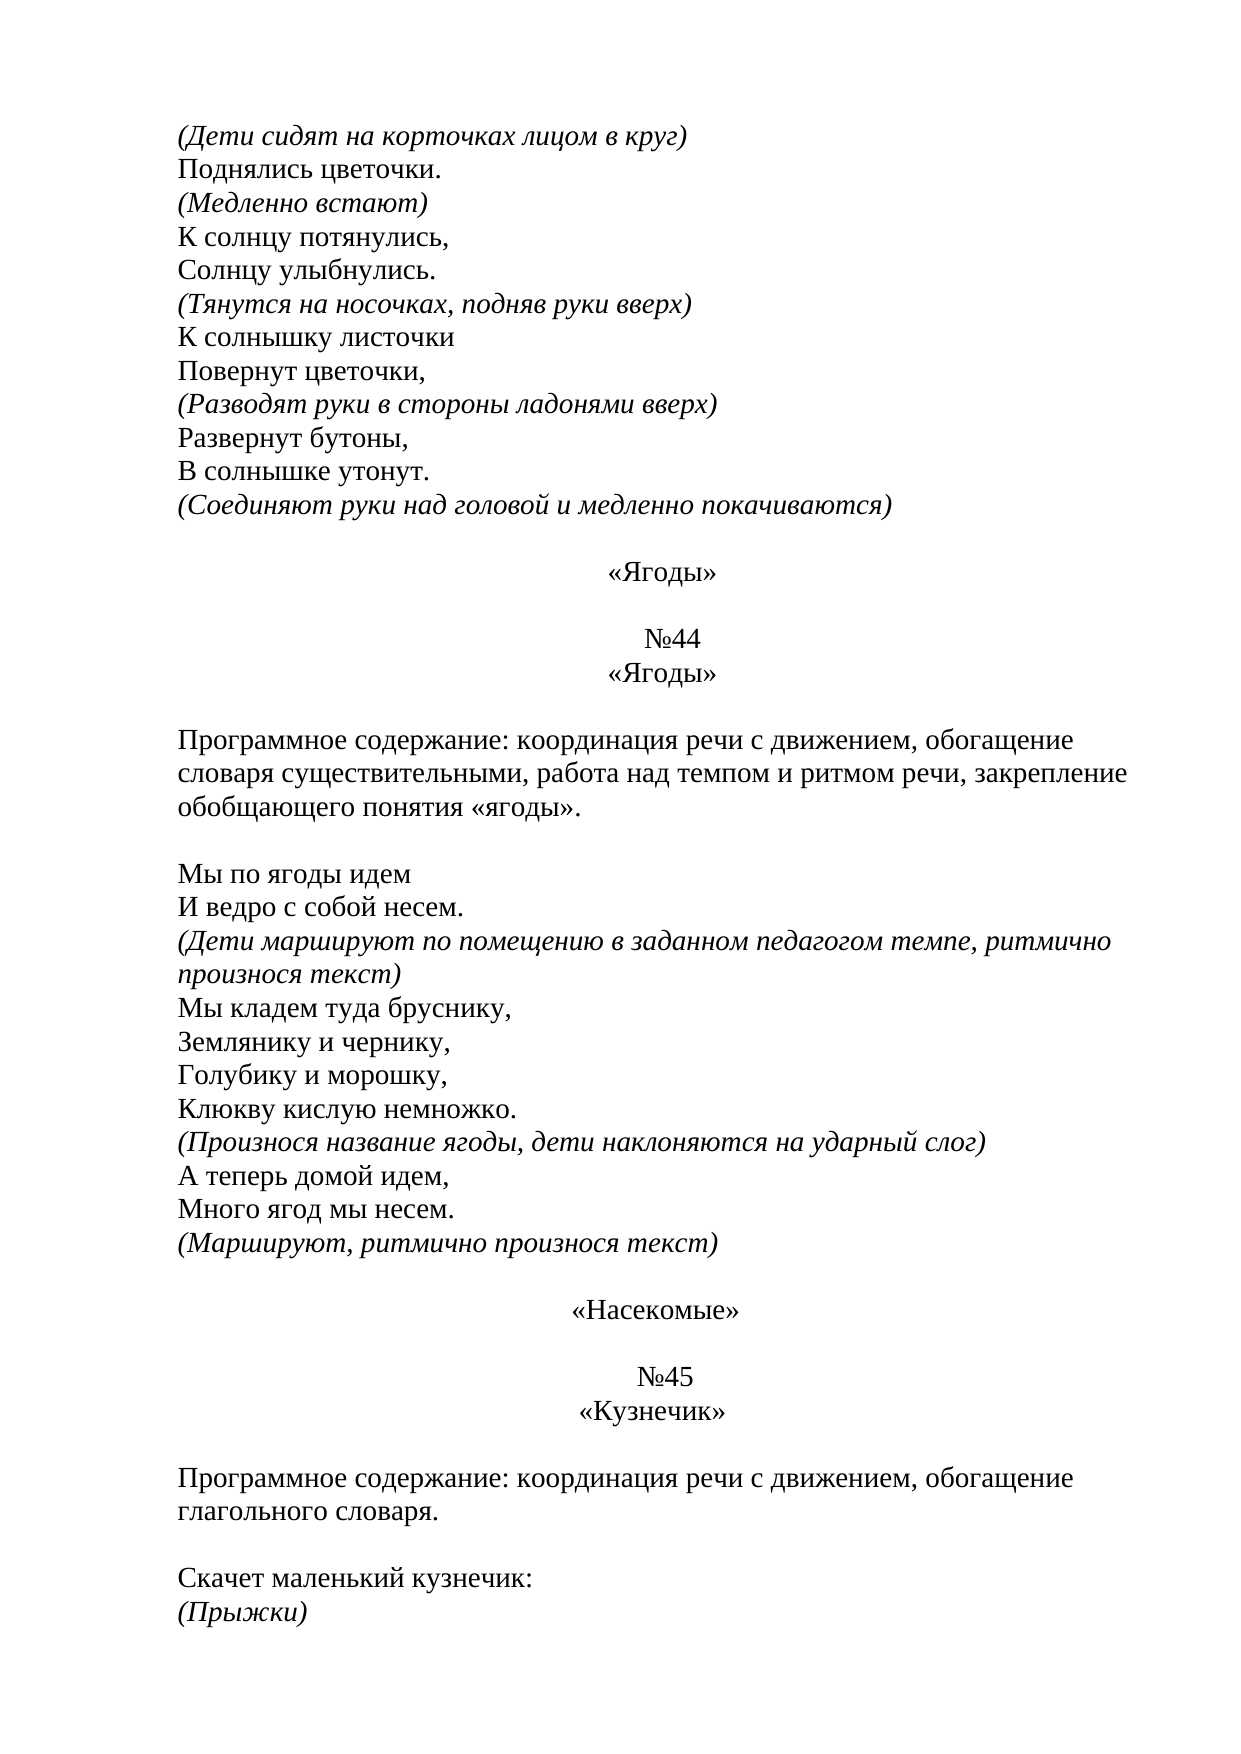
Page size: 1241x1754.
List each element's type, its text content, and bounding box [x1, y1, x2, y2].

text Программное содержание: координация речи с движением, обогащение глагольного словаря. [177, 1460, 1152, 1527]
text Поднялись цветочки. [177, 152, 1152, 185]
text «Ягоды» [177, 655, 1152, 688]
text «Насекомые» [177, 1292, 1152, 1326]
text (Разводят руки в стороны ладонями вверх) [177, 386, 1152, 420]
text (Соединяют руки над головой и медленно покачиваются) [177, 487, 1152, 521]
text №44 [177, 621, 1152, 655]
text Клюкву кислую немножко. [177, 1091, 1152, 1124]
text «Кузнечик» [177, 1393, 1152, 1426]
text «Ягоды» [177, 554, 1152, 588]
text Программное содержание: координация речи с движением, обогащение словаря существительными, работа над темпом и ритмом речи, закрепление обобщающего понятия «ягоды». [177, 722, 1152, 822]
text (Дети сидят на корточках лицом в круг) [177, 118, 1152, 152]
text Мы кладем туда бруснику, [177, 990, 1152, 1024]
text К солнышку листочки [177, 319, 1152, 353]
text Мы по ягоды идем [177, 856, 1152, 889]
text (Тянутся на носочках, подняв руки вверх) [177, 286, 1152, 319]
text И ведро с собой несем. [177, 889, 1152, 923]
text Много ягод мы несем. [177, 1191, 1152, 1225]
text Голубику и морошку, [177, 1057, 1152, 1091]
text Скачет маленький кузнечик: [177, 1560, 1152, 1594]
text Повернут цветочки, [177, 353, 1152, 386]
text А теперь домой идем, [177, 1158, 1152, 1191]
text Развернут бутоны, [177, 420, 1152, 453]
text В солнышке утонут. [177, 453, 1152, 487]
text (Прыжки) [177, 1594, 1152, 1627]
text (Произнося название ягоды, дети наклоняются на ударный слог) [177, 1124, 1152, 1158]
text (Дети маршируют по помещению в заданном педагогом темпе, ритмично произнося текст) [177, 923, 1152, 990]
text (Маршируют, ритмично произнося текст) [177, 1225, 1152, 1258]
text №45 [177, 1359, 1152, 1393]
text Солнцу улыбнулись. [177, 252, 1152, 286]
text (Медленно встают) [177, 185, 1152, 219]
text К солнцу потянулись, [177, 219, 1152, 252]
text Землянику и чернику, [177, 1024, 1152, 1057]
